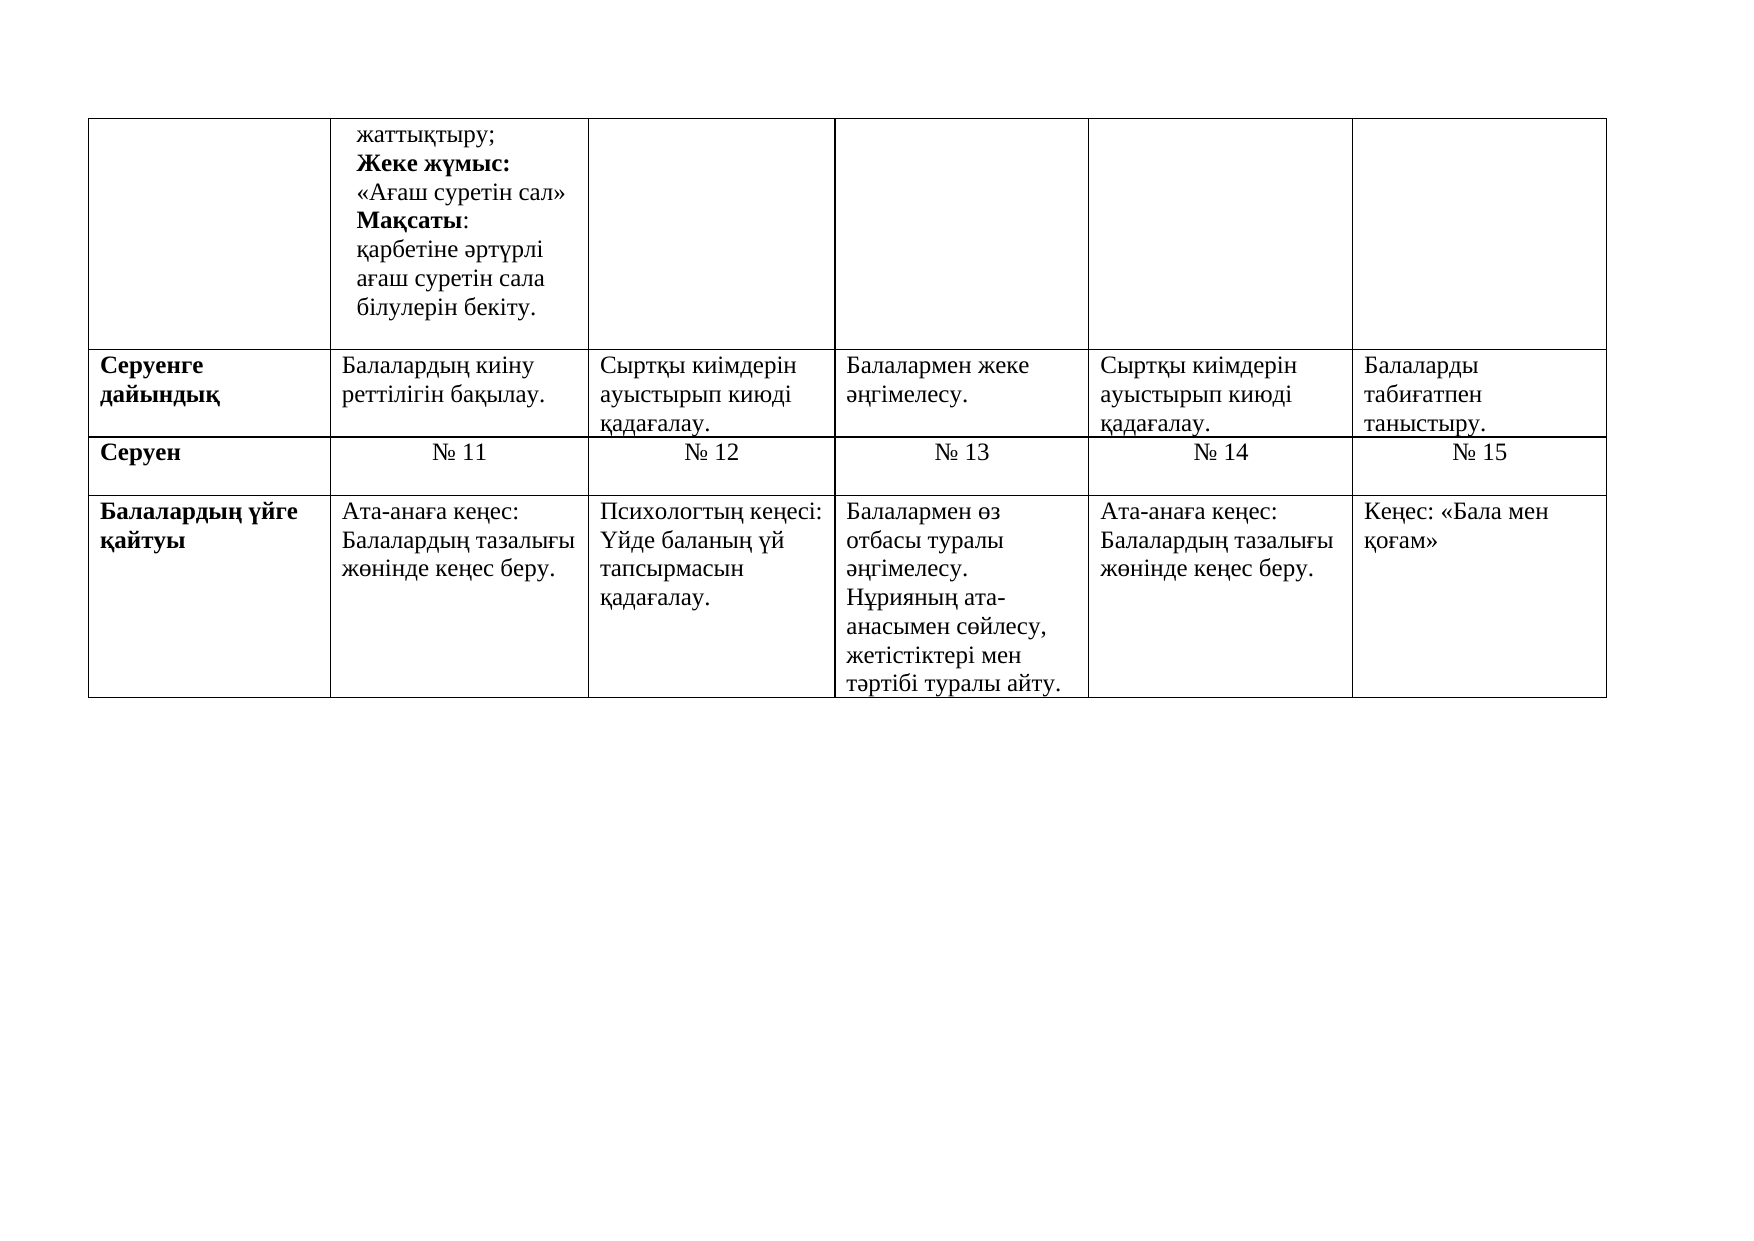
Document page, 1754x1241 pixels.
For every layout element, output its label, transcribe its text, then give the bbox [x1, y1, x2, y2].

table_cell Балаларды табиғатпен таныстыру. [1353, 350, 1606, 436]
table_cell Психологтың кеңесі: Үйде баланың үй тапсырмасын қадағалау. [589, 496, 834, 697]
table_cell Серуенге дайындық [89, 350, 330, 436]
table_cell Сыртқы киімдерін ауыстырып киюді қадағалау. [589, 350, 834, 436]
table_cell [589, 119, 834, 349]
table_cell Кеңес: «Бала мен қоғам» [1353, 496, 1606, 697]
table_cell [836, 119, 1088, 349]
table_cell Балалармен жеке әңгімелесу. [836, 350, 1088, 436]
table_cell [1089, 119, 1352, 349]
table_cell № 11 [331, 438, 588, 495]
table_cell Ата-анаға кеңес: Балалардың тазалығы жөнінде кеңес беру. [331, 496, 588, 697]
table_cell Сыртқы киімдерін ауыстырып киюді қадағалау. [1089, 350, 1352, 436]
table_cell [1353, 119, 1606, 349]
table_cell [89, 119, 330, 349]
table_cell Балалардың киіну реттілігін бақылау. [331, 350, 588, 436]
table_cell Ата-анаға кеңес: Балалардың тазалығы жөнінде кеңес беру. [1089, 496, 1352, 697]
table_cell Балалардың үйге қайтуы [89, 496, 330, 697]
table_cell Балалармен өз отбасы туралы әңгімелесу. Нұрияның ата-анасымен сөйлесу, жетістіктері мен тәртібі туралы айту. [836, 496, 1088, 697]
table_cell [331, 119, 588, 349]
table_cell № 13 [836, 438, 1088, 495]
table_cell Серуен [89, 438, 330, 495]
table_cell № 14 [1089, 438, 1352, 495]
table_cell № 15 [1353, 438, 1606, 495]
table_cell № 12 [589, 438, 834, 495]
